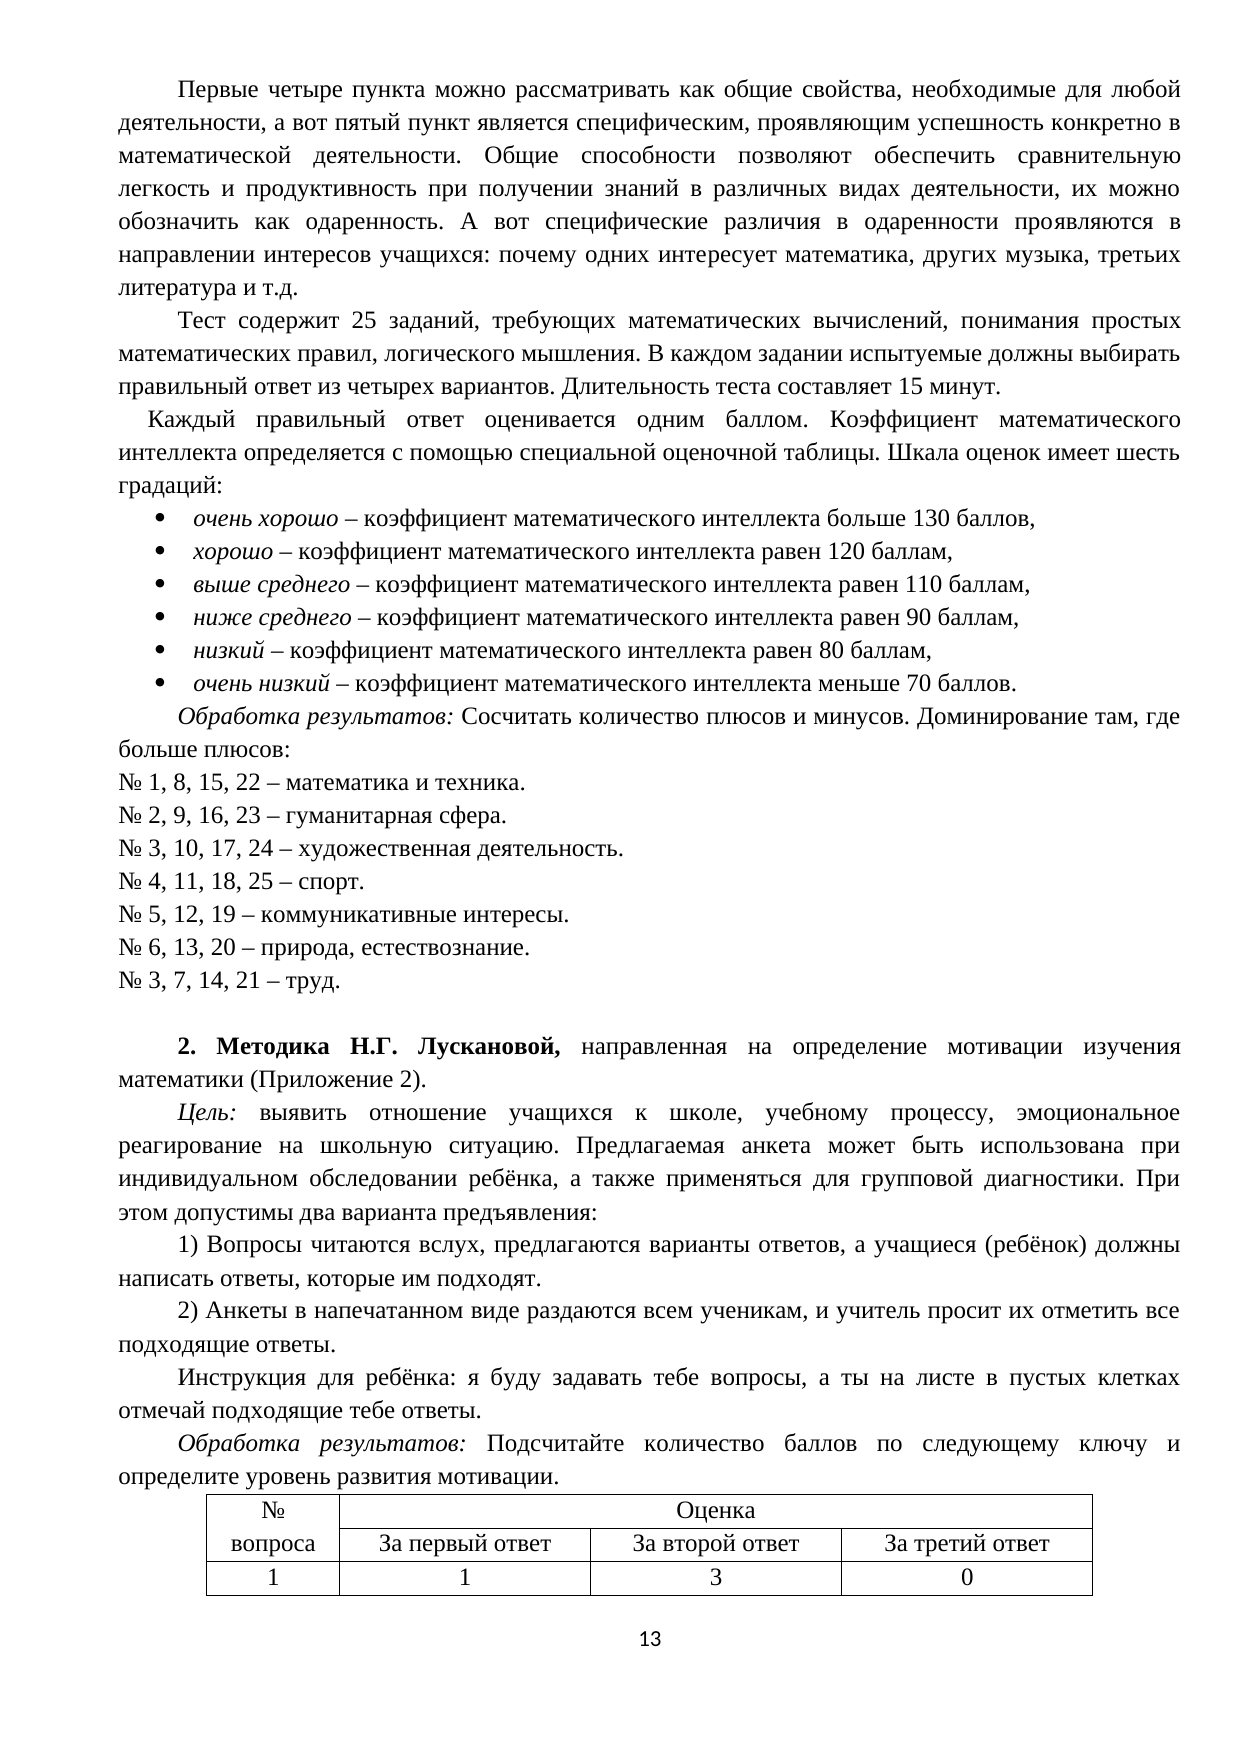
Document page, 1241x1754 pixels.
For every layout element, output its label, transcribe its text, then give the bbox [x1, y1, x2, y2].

text Цель: выявить отношение учащихся к школе, учебному процессу, эмоциональное реагирование на школьную ситуацию. Предлагаемая анкета может быть использована при индивидуальном обследовании ребёнка, а также применяться для групповой диагностики. При этом допустимы два варианта предъявления: [118, 1097, 1181, 1225]
text 2. Методика Н.Г. Лускановой, направленная на определение мотивации изучения математики (Приложение 2). [118, 1031, 1181, 1093]
table_cell За второй ответ [591, 1529, 841, 1561]
table_cell 0 [842, 1562, 1092, 1595]
list хорошо – коэффициент математического интеллекта равен 120 баллам, [156, 536, 1181, 565]
table_header № вопроса [207, 1495, 339, 1561]
text Тест содержит 25 заданий, требующих математических вычислений, понимания простых математических правил, логического мышления. В каждом задании испытуемые должны выбирать правильный ответ из четырех вариантов. Длительность теста составляет 15 минут. [118, 305, 1181, 400]
table_cell 1 [340, 1562, 590, 1595]
list выше среднего – коэффициент математического интеллекта равен 110 баллам, [156, 569, 1181, 598]
table_cell 3 [591, 1562, 841, 1595]
text № 1, 8, 15, 22 – математика и техника. [118, 767, 1181, 796]
text Обработка результатов: Подсчитайте количество баллов по следующему ключу и определите уровень развития мотивации. [118, 1428, 1181, 1489]
text Инструкция для ребёнка: я буду задавать тебе вопросы, а ты на листе в пустых клетках отмечай подходящие тебе ответы. [118, 1362, 1181, 1423]
text 1) Вопросы читаются вслух, предлагаются варианты ответов, а учащиеся (ребёнок) должны написать ответы, которые им подходят. [118, 1229, 1181, 1291]
text № 6, 13, 20 – природа, естествознание. [118, 932, 1181, 961]
text № 2, 9, 16, 23 – гуманитарная сфера. [118, 800, 1181, 829]
table_cell За первый ответ [340, 1529, 590, 1561]
text Обработка результатов: Сосчитать количество плюсов и минусов. Доминирование там, где больше плюсов: [118, 701, 1181, 763]
text 2) Анкеты в напечатанном виде раздаются всем ученикам, и учитель просит их отметить все подходящие ответы. [118, 1296, 1181, 1357]
list очень хорошо – коэффициент математического интеллекта больше 130 баллов, [156, 503, 1181, 532]
text № 4, 11, 18, 25 – спорт. [118, 866, 1181, 895]
table_cell За третий ответ [842, 1529, 1092, 1561]
text Первые четыре пункта можно рассматривать как общие свойства, необходимые для любой деятельности, а вот пятый пункт является специфическим, проявляющим успешность конкретно в математической деятельности. Общие способности позволяют обеспечить сравнительную легкость и продуктивность при получении знаний в различных видах деятельности, их можно обозначить как одаренность. А вот специфические различия в одаренности проявляются в направлении интересов учащихся: почему одних интересует математика, других музыка, третьих литература и т.д. [118, 74, 1181, 301]
text № 3, 7, 14, 21 – труд. [118, 965, 1181, 994]
text № 5, 12, 19 – коммуникативные интересы. [118, 899, 1181, 928]
table_header Оценка [340, 1495, 1092, 1527]
list ниже среднего – коэффициент математического интеллекта равен 90 баллам, [156, 602, 1181, 631]
text № 3, 10, 17, 24 – художественная деятельность. [118, 833, 1181, 862]
table_cell 1 [207, 1562, 339, 1595]
list очень низкий – коэффициент математического интеллекта меньше 70 баллов. [156, 668, 1181, 697]
text Каждый правильный ответ оценивается одним баллом. Коэффициент математического интеллекта определяется с помощью специальной оценочной таблицы. Шкала оценок имеет шесть градаций: [118, 404, 1181, 499]
list низкий – коэффициент математического интеллекта равен 80 баллам, [156, 635, 1181, 664]
